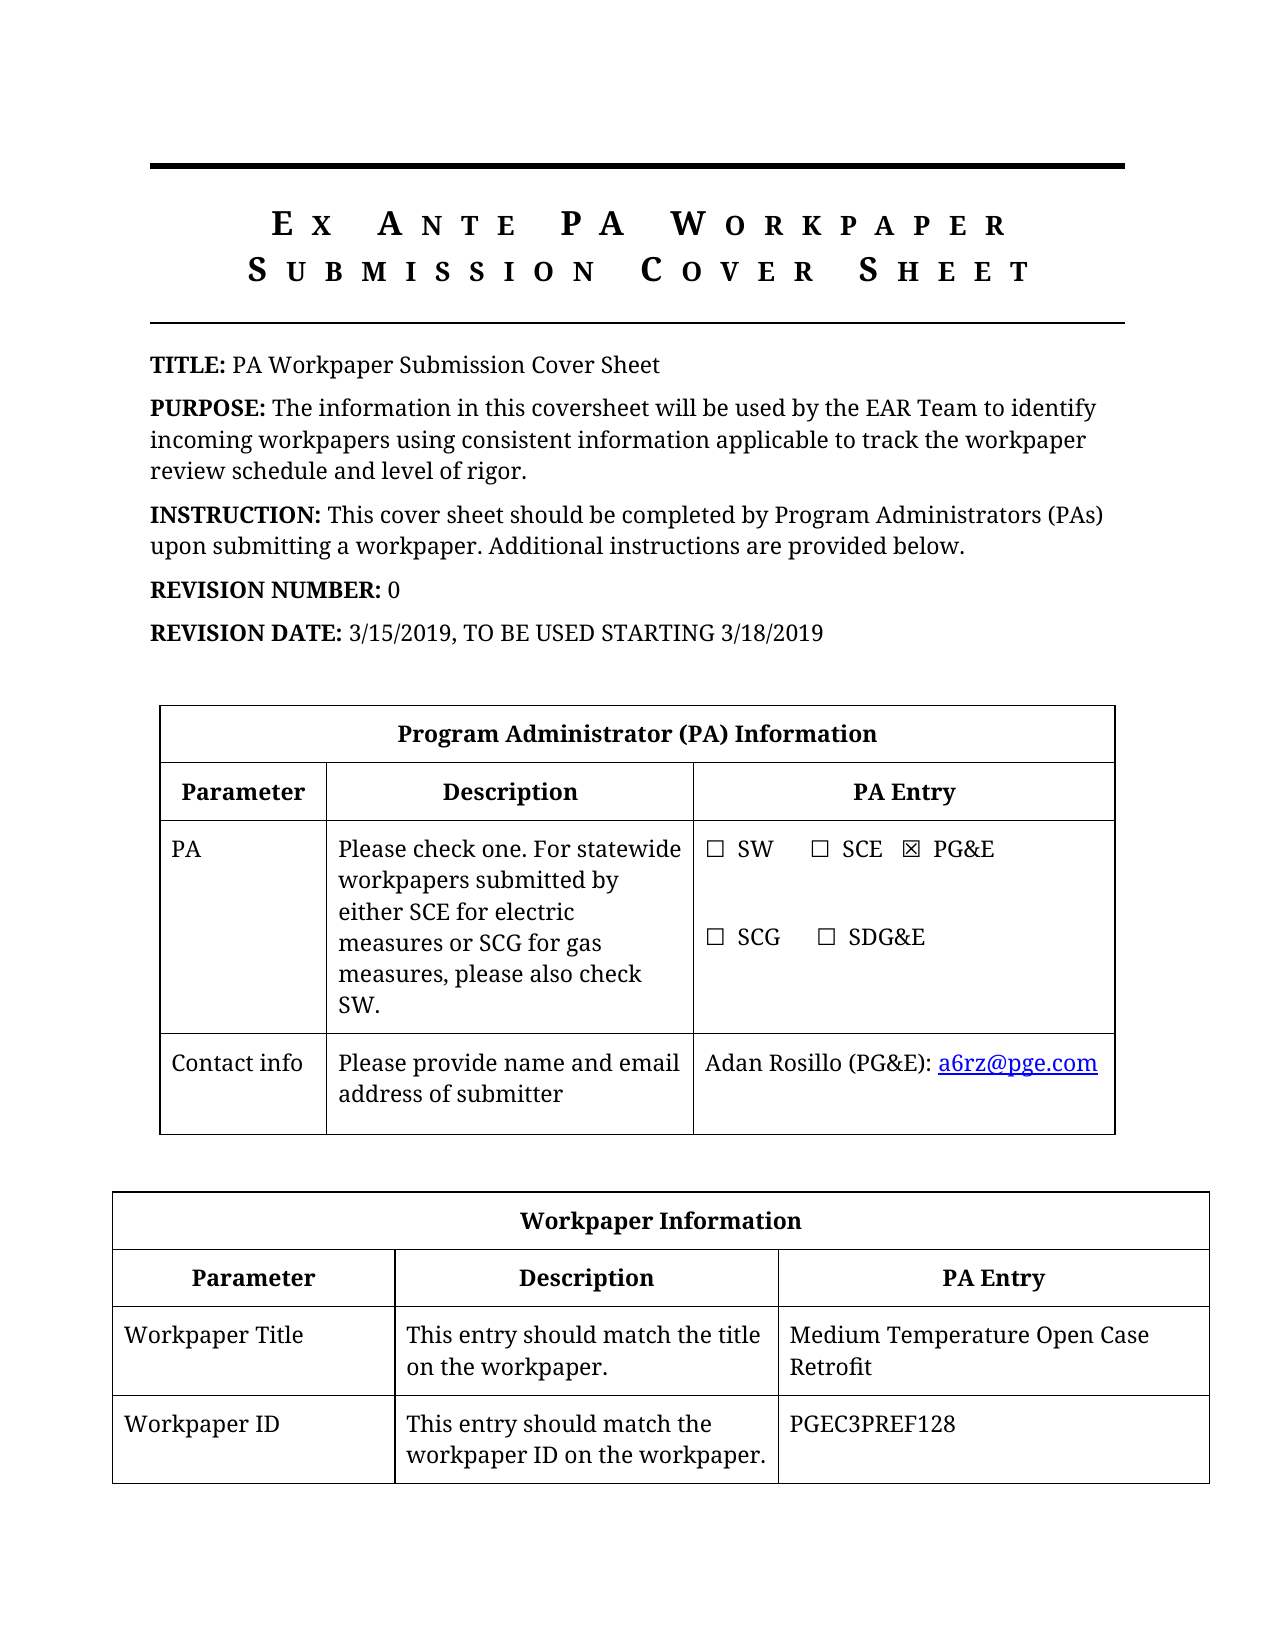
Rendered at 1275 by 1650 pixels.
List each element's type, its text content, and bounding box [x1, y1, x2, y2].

table_cell PGEC3PREF128 [779, 1396, 1209, 1483]
text Title: PA Workpaper Submission Cover Sheet [150, 349, 1125, 380]
table_cell This entry should match the workpaper ID on the workpaper. [396, 1396, 778, 1483]
table_cell SW SCE PG&E SCG SDG&E [694, 821, 1114, 1033]
table_cell Medium Temperature Open Case Retrofit [779, 1307, 1209, 1394]
text Ex Ante PA Workpaper Submission Cover Sheet [150, 169, 1125, 322]
table_cell Contact info [161, 1034, 326, 1134]
table_cell Parameter [113, 1250, 394, 1306]
table_header Workpaper Information [113, 1193, 1209, 1249]
text Purpose: The information in this coversheet will be used by the EAR Team to identify incoming workpapers using consistent information applicable to track the workpaper review schedule and level of rigor. [150, 392, 1125, 486]
table_cell PA Entry [779, 1250, 1209, 1306]
table_cell PA [161, 821, 326, 1033]
table_cell Parameter [161, 763, 326, 819]
table_cell Workpaper ID [113, 1396, 394, 1483]
table_cell Please provide name and email address of submitter [327, 1034, 693, 1134]
text INSTRUCTION: This cover sheet should be completed by Program Administrators (PAs) upon submitting a workpaper. Additional instructions are provided below. [150, 499, 1125, 561]
table_cell Workpaper Title [113, 1307, 394, 1394]
table_cell Adan Rosillo (PG&E): a6rz@pge.com [694, 1034, 1114, 1134]
table_cell Description [327, 763, 693, 819]
table_cell This entry should match the title on the workpaper. [396, 1307, 778, 1394]
table_cell PA Entry [694, 763, 1114, 819]
text REVISION NUMBER: 0 [150, 574, 1125, 605]
table_cell Please check one. For statewide workpapers submitted by either SCE for electric measures or SCG for gas measures, please also check SW. [327, 821, 693, 1033]
text REVISION DATE: 3/15/2019, To be used starting 3/18/2019 [150, 617, 1125, 649]
table_header Program Administrator (PA) Information [161, 706, 1114, 762]
table_cell Description [396, 1250, 778, 1306]
